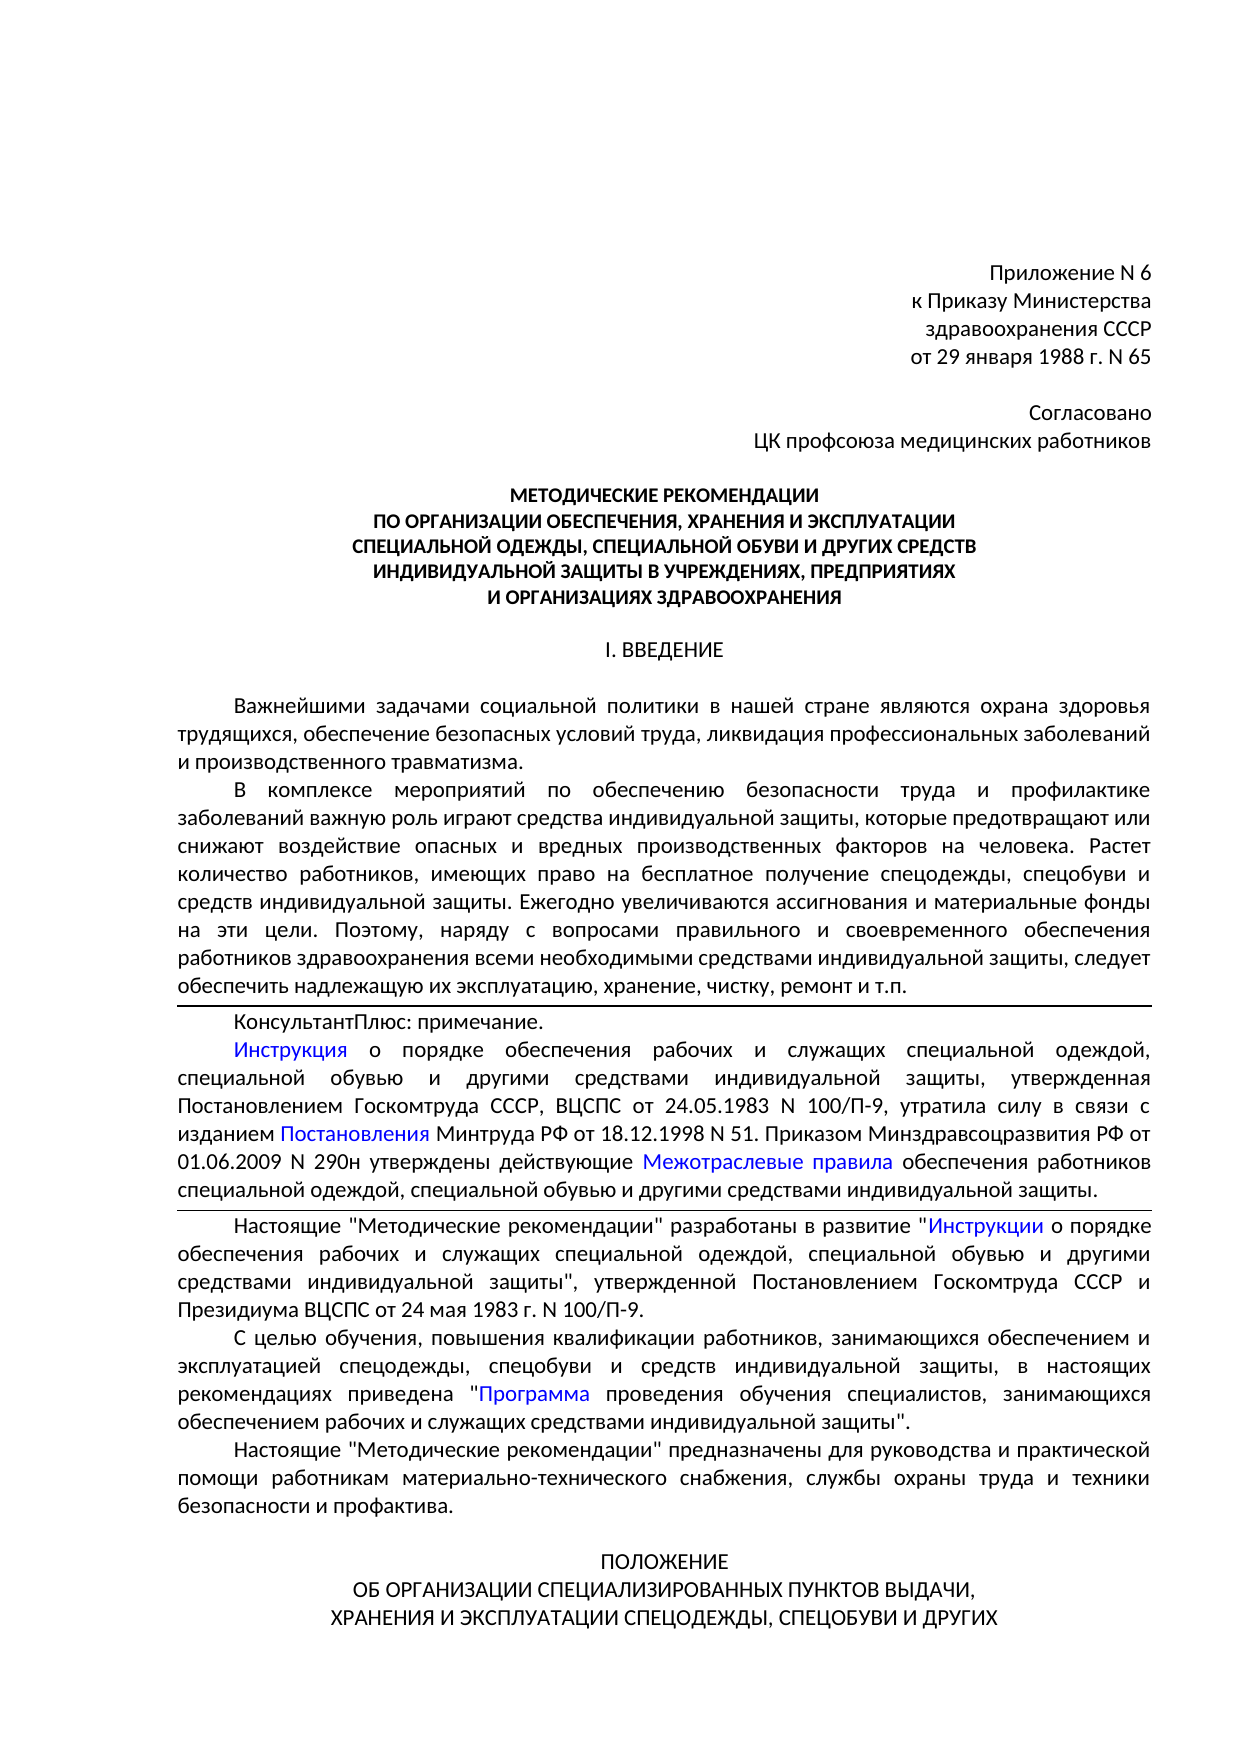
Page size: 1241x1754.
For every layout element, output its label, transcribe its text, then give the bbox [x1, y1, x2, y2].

text С целью обучения, повышения квалификации работников, занимающихся обеспечением и эксплуатацией спецодежды, спецобуви и средств индивидуальной защиты, в настоящих рекомендациях приведена "Программа проведения обучения специалистов, занимающихся обеспечением рабочих и служащих средствами индивидуальной защиты". [177, 1323, 1152, 1435]
text Настоящие "Методические рекомендации" предназначены для руководства и практической помощи работникам материально-технического снабжения, службы охраны труда и техники безопасности и профактива. [177, 1435, 1152, 1519]
text Согласовано [177, 398, 1152, 426]
title И ОРГАНИЗАЦИЯХ ЗДРАВООХРАНЕНИЯ [177, 584, 1152, 609]
text КонсультантПлюс: примечание. [177, 1007, 1152, 1035]
text ОБ ОРГАНИЗАЦИИ СПЕЦИАЛИЗИРОВАННЫХ ПУНКТОВ ВЫДАЧИ, [177, 1575, 1152, 1603]
text к Приказу Министерства [177, 286, 1152, 314]
title ИНДИВИДУАЛЬНОЙ ЗАЩИТЫ В УЧРЕЖДЕНИЯХ, ПРЕДПРИЯТИЯХ [177, 559, 1152, 584]
text Настоящие "Методические рекомендации" разработаны в развитие "Инструкции о порядке обеспечения рабочих и служащих специальной одеждой, специальной обувью и другими средствами индивидуальной защиты", утвержденной Постановлением Госкомтруда СССР и Президиума ВЦСПС от 24 мая 1983 г. N 100/П-9. [177, 1211, 1152, 1323]
text здравоохранения СССР [177, 314, 1152, 342]
text Важнейшими задачами социальной политики в нашей стране являются охрана здоровья трудящихся, обеспечение безопасных условий труда, ликвидация профессиональных заболеваний и производственного травматизма. [177, 691, 1152, 775]
text ЦК профсоюза медицинских работников [177, 426, 1152, 454]
title ПО ОРГАНИЗАЦИИ ОБЕСПЕЧЕНИЯ, ХРАНЕНИЯ И ЭКСПЛУАТАЦИИ [177, 508, 1152, 533]
text от 29 января 1988 г. N 65 [177, 342, 1152, 370]
text Приложение N 6 [177, 258, 1152, 286]
title МЕТОДИЧЕСКИЕ РЕКОМЕНДАЦИИ [177, 482, 1152, 508]
text Инструкция о порядке обеспечения рабочих и служащих специальной одеждой, специальной обувью и другими средствами индивидуальной защиты, утвержденная Постановлением Госкомтруда СССР, ВЦСПС от 24.05.1983 N 100/П-9, утратила силу в связи с изданием Постановления Минтруда РФ от 18.12.1998 N 51. Приказом Минздравсоцразвития РФ от 01.06.2009 N 290н утверждены действующие Межотраслевые правила обеспечения работников специальной одеждой, специальной обувью и другими средствами индивидуальной защиты. [177, 1035, 1152, 1203]
text В комплексе мероприятий по обеспечению безопасности труда и профилактике заболеваний важную роль играют средства индивидуальной защиты, которые предотвращают или снижают воздействие опасных и вредных производственных факторов на человека. Растет количество работников, имеющих право на бесплатное получение спецодежды, спецобуви и средств индивидуальной защиты. Ежегодно увеличиваются ассигнования и материальные фонды на эти цели. Поэтому, наряду с вопросами правильного и своевременного обеспечения работников здравоохранения всеми необходимыми средствами индивидуальной защиты, следует обеспечить надлежащую их эксплуатацию, хранение, чистку, ремонт и т.п. [177, 775, 1152, 999]
text ПОЛОЖЕНИЕ [177, 1547, 1152, 1575]
text I. ВВЕДЕНИЕ [177, 635, 1152, 663]
text ХРАНЕНИЯ И ЭКСПЛУАТАЦИИ СПЕЦОДЕЖДЫ, СПЕЦОБУВИ И ДРУГИХ [177, 1603, 1152, 1631]
title СПЕЦИАЛЬНОЙ ОДЕЖДЫ, СПЕЦИАЛЬНОЙ ОБУВИ И ДРУГИХ СРЕДСТВ [177, 533, 1152, 559]
